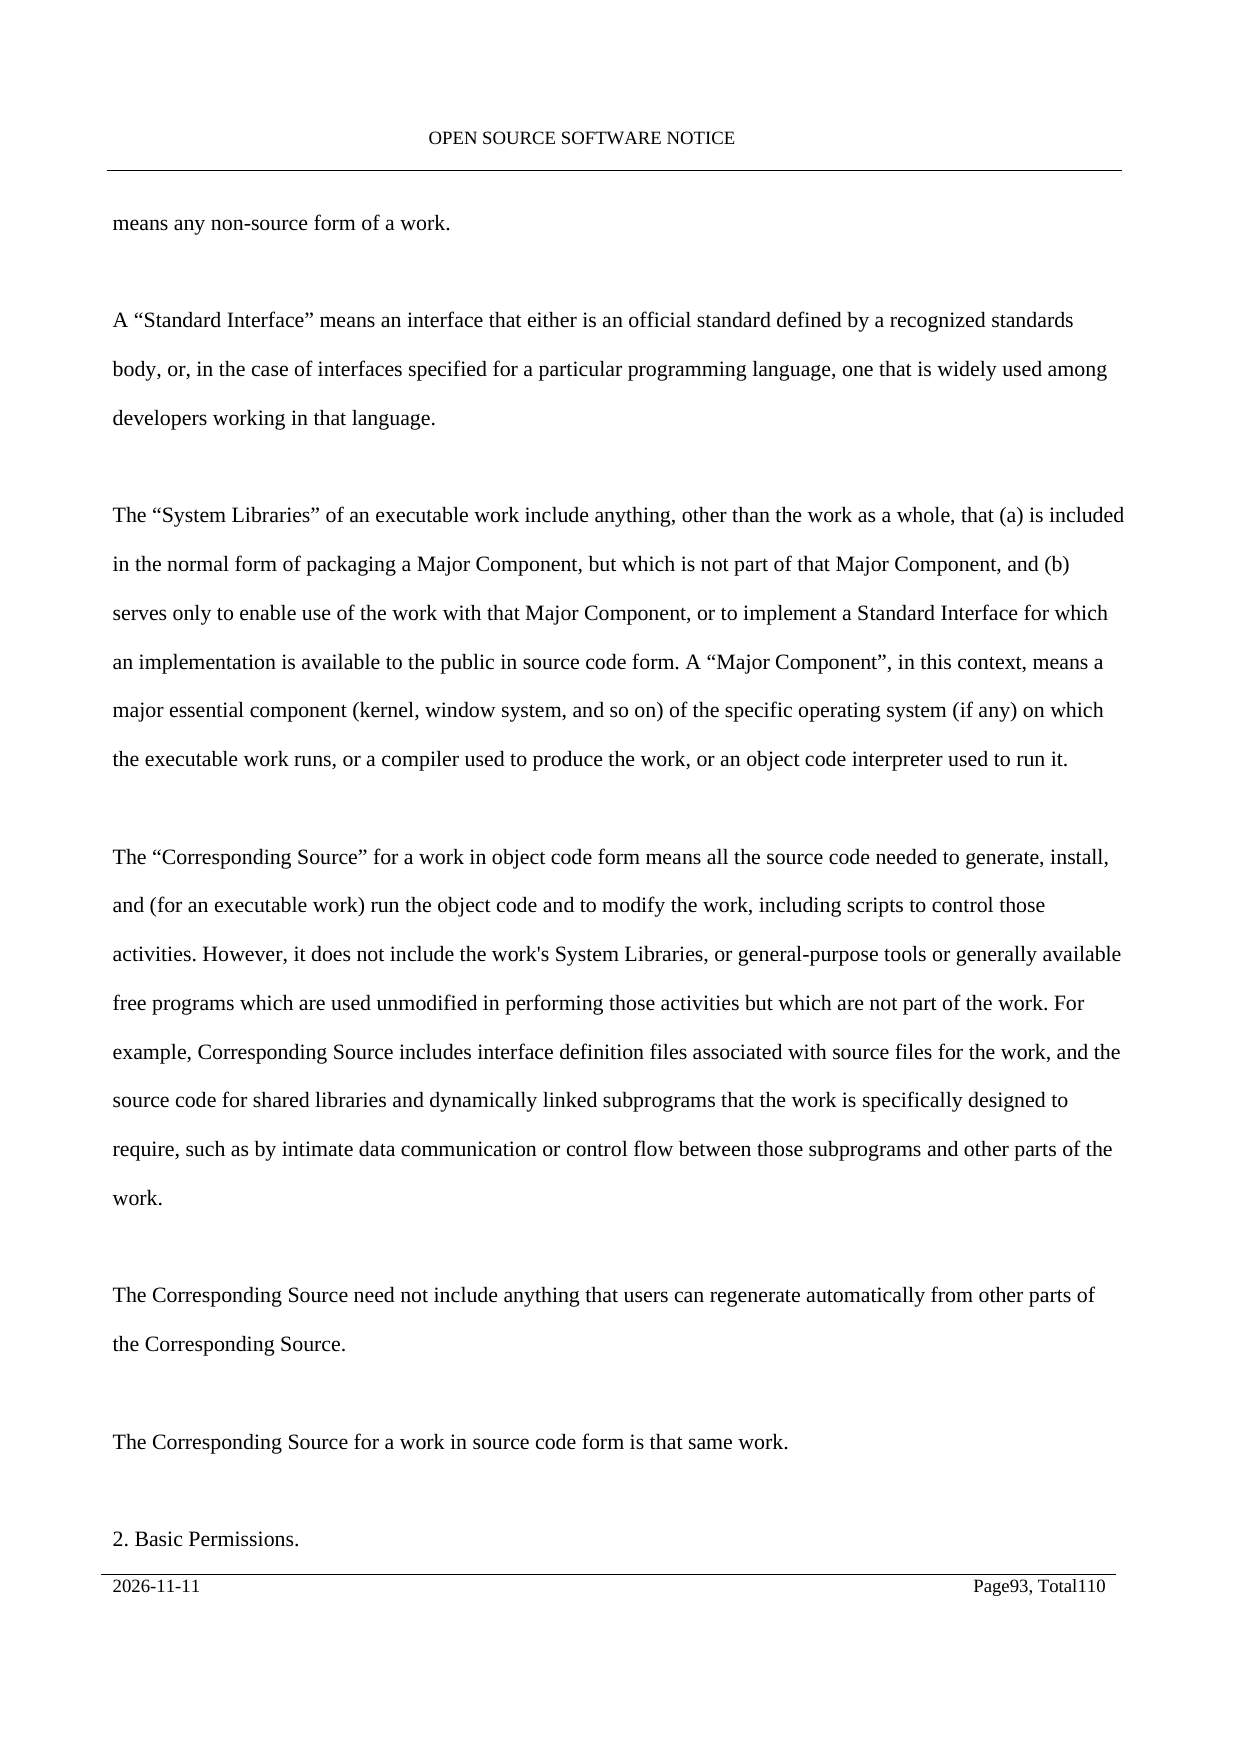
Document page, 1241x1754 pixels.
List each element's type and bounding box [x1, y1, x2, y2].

text [112, 206, 1128, 1555]
